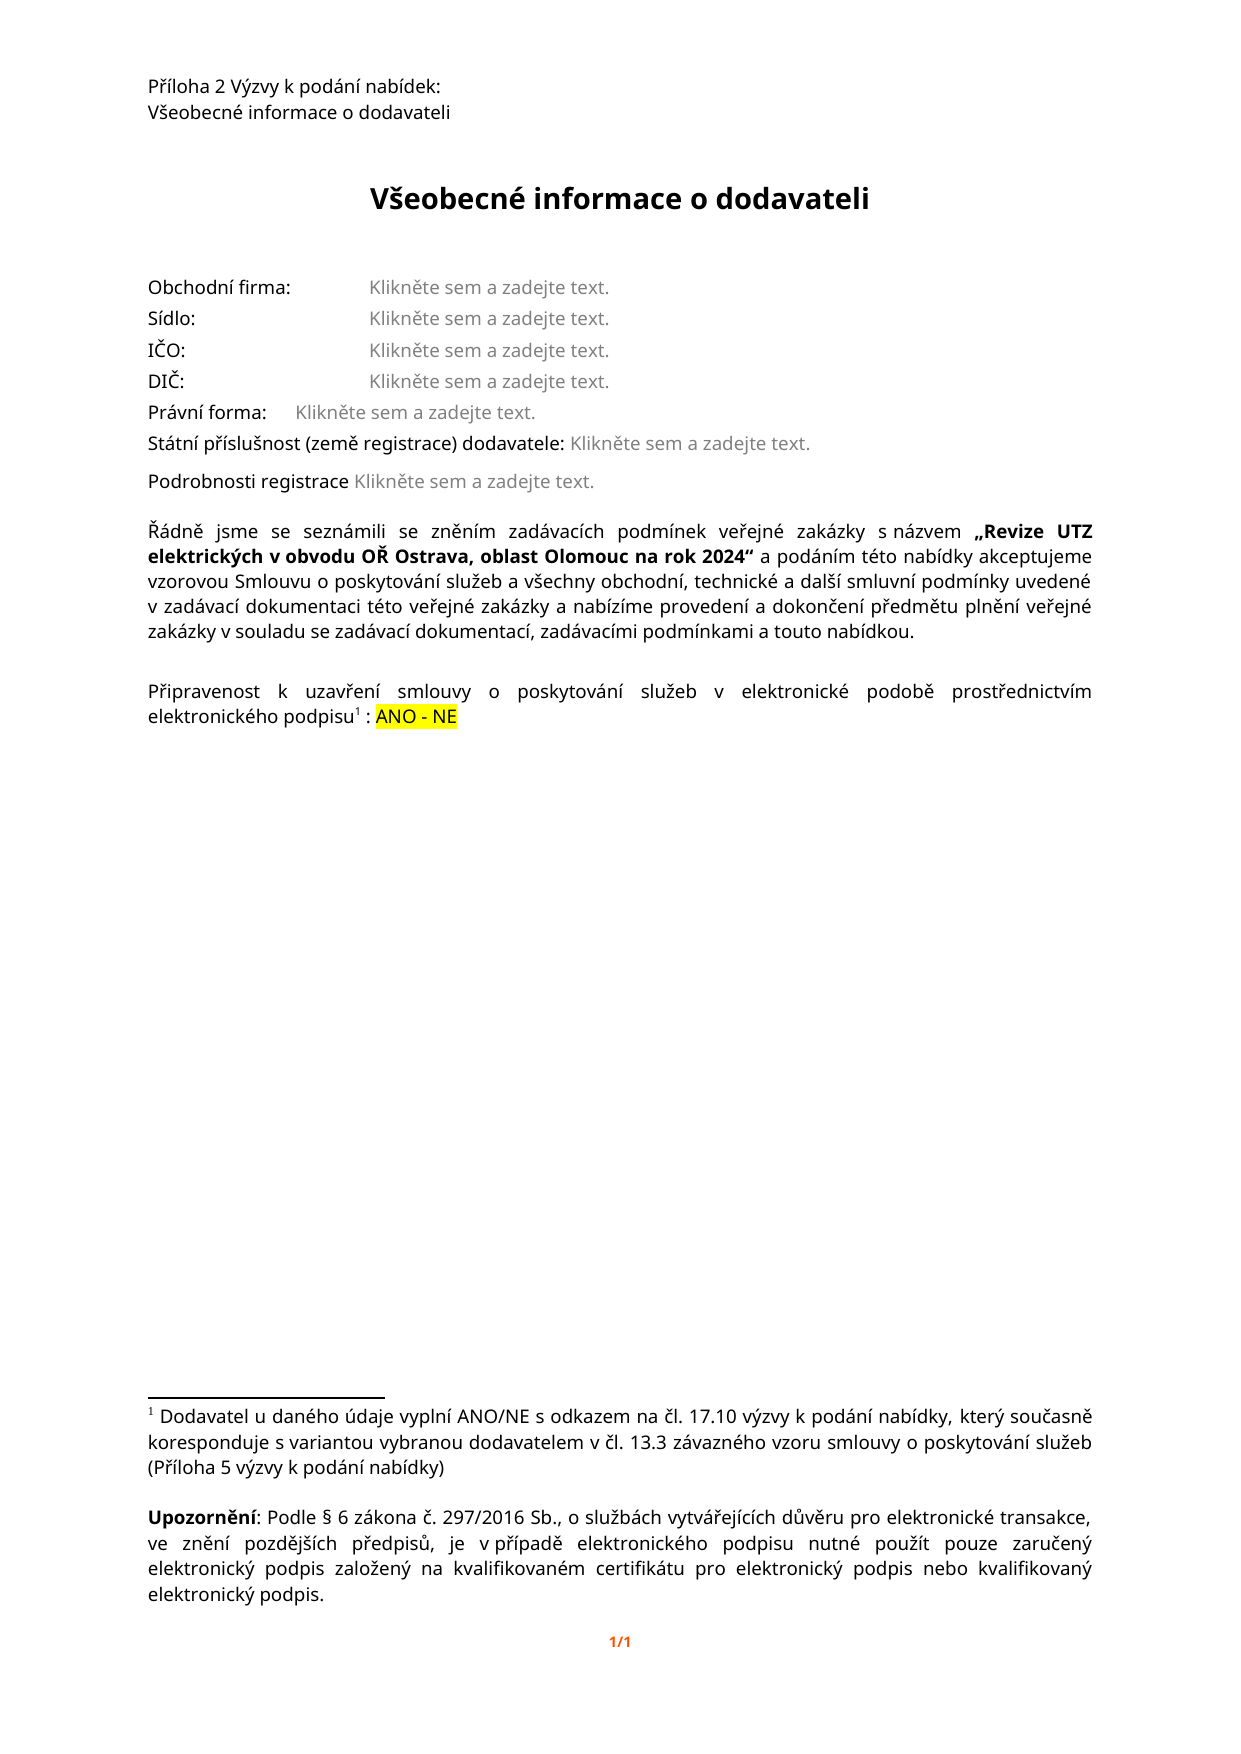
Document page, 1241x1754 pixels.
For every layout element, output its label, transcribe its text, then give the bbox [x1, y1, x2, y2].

text Státní příslušnost (země registrace) dodavatele: [148, 431, 1093, 456]
text Podrobnosti registrace [148, 468, 1093, 493]
text Obchodní firma: [148, 274, 1093, 299]
title Všeobecné informace o dodavateli [148, 178, 1093, 218]
text Připravenost k uzavření smlouvy o poskytování služeb v elektronické podobě prostřednictvím elektronického podpisu1 : [148, 678, 1093, 729]
text Právní forma: [148, 399, 1093, 424]
text Řádně jsme se seznámili se zněním zadávacích podmínek veřejné zakázky s názvem „Revize UTZ elektrických v obvodu OŘ Ostrava, oblast Olomouc na rok 2024“ a podáním této nabídky akceptujeme vzorovou Smlouvu o poskytování služeb a všechny obchodní, technické a další smluvní podmínky uvedené v zadávací dokumentaci této veřejné zakázky a nabízíme provedení a dokončení předmětu plnění veřejné zakázky v souladu se zadávací dokumentací, zadávacími podmínkami a touto nabídkou. [148, 518, 1093, 643]
text DIČ: [148, 368, 1093, 393]
text IČO: [148, 337, 1093, 362]
text Sídlo: [148, 306, 1093, 331]
